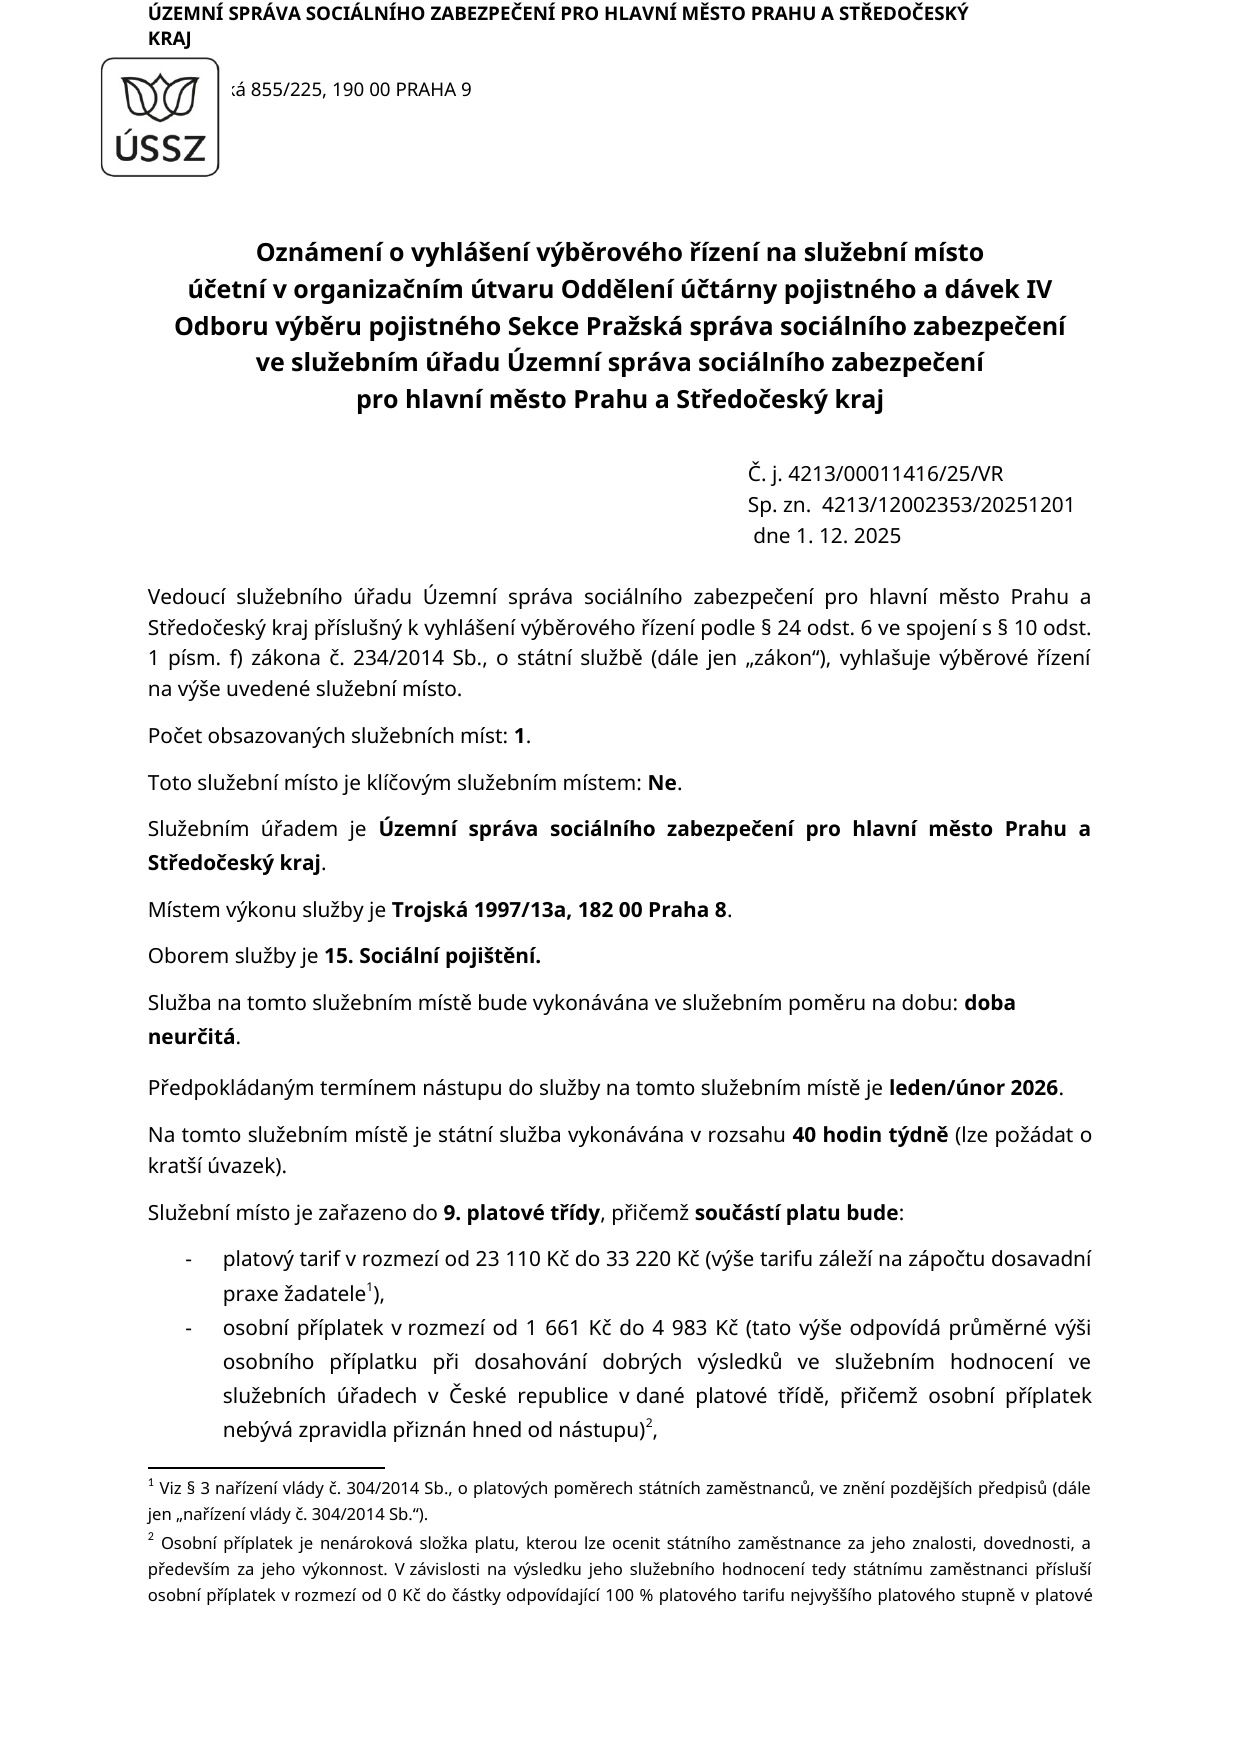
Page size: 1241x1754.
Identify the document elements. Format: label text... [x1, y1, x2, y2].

text Služební místo je zařazeno do 9. platové třídy, přičemž součástí platu bude: [148, 1198, 1093, 1226]
text Počet obsazovaných služebních míst: 1. [148, 721, 1093, 749]
list osobní příplatek v rozmezí od 1 661 Kč do 4 983 Kč (tato výše odpovídá průměrné výši osobního příplatku při dosahování dobrých výsledků ve služebním hodnocení ve služebních úřadech v České republice v dané platové třídě, přičemž osobní příplatek nebývá zpravidla přiznán hned od nástupu), [185, 1313, 1093, 1443]
text pro hlavní město Prahu a Středočeský kraj [148, 382, 1093, 416]
text Oborem služby je 15. Sociální pojištění. [148, 941, 1093, 970]
text Vedoucí služebního úřadu Územní správa sociálního zabezpečení pro hlavní město Prahu a Středočeský kraj příslušný k vyhlášení výběrového řízení podle § 24 odst. 6 ve spojení s § 10 odst. 1 písm. f) zákona č. 234/2014 Sb., o státní službě (dále jen „zákon“), vyhlašuje výběrové řízení na výše uvedené služební místo. [148, 582, 1093, 702]
picture [89, 56, 232, 178]
text Odboru výběru pojistného Sekce Pražská správa sociálního zabezpečení [148, 308, 1093, 342]
text Č. j. 4213/00011416/25/VR [148, 459, 1093, 488]
list platový tarif v rozmezí od 23 110 Kč do 33 220 Kč (výše tarifu záleží na zápočtu dosavadní praxe žadatele), [185, 1244, 1093, 1307]
text účetní v organizačním útvaru Oddělení účtárny pojistného a dávek IV [148, 272, 1093, 306]
text ve služebním úřadu Územní správa sociálního zabezpečení [148, 345, 1093, 379]
text Sp. zn. 4213/12002353/20251201 [148, 490, 1093, 518]
text Služba na tomto služebním místě bude vykonávána ve služebním poměru na dobu: doba neurčitá. [148, 988, 1093, 1051]
text Služebním úřadem je Územní správa sociálního zabezpečení pro hlavní město Prahu a Středočeský kraj. [148, 814, 1093, 877]
text Předpokládaným termínem nástupu do služby na tomto služebním místě je leden/únor 2026. [148, 1073, 1093, 1101]
text Oznámení o vyhlášení výběrového řízení na služební místo [148, 235, 1093, 269]
text Na tomto služebním místě je státní služba vykonávána v rozsahu 40 hodin týdně (lze požádat o kratší úvazek). [148, 1120, 1093, 1179]
text dne 1. 12. 2025 [748, 521, 1093, 549]
text Toto služební místo je klíčovým služebním místem: Ne. [148, 768, 1093, 796]
text Místem výkonu služby je Trojská 1997/13a, 182 00 Praha 8. [148, 895, 1093, 923]
